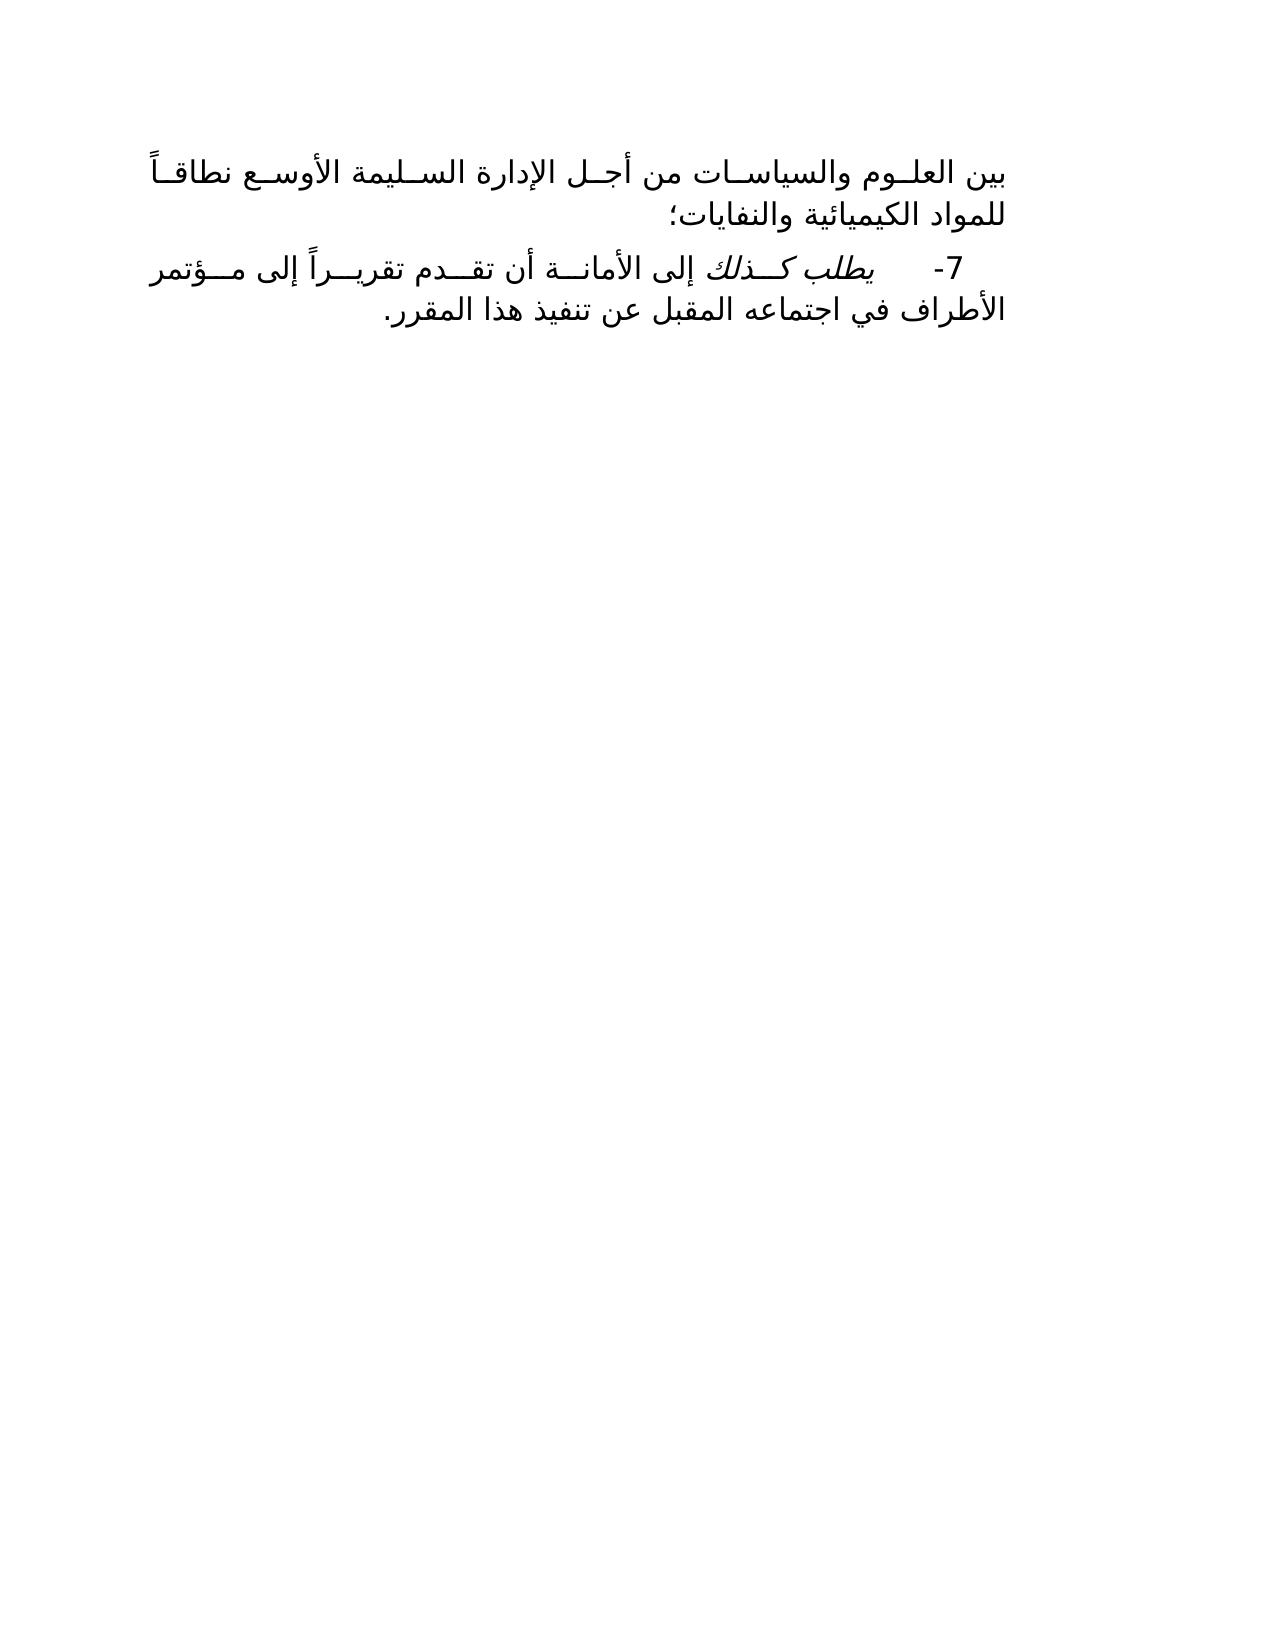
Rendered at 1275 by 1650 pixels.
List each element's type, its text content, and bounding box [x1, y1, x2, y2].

list يطلب كذلك إلى الأمانة أن تقدم تقريراً إلى مؤتمر الأطراف في اجتماعه المقبل عن تنفيذ هذا المقرر.‏ [150, 246, 1007, 329]
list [150, 150, 1007, 233]
